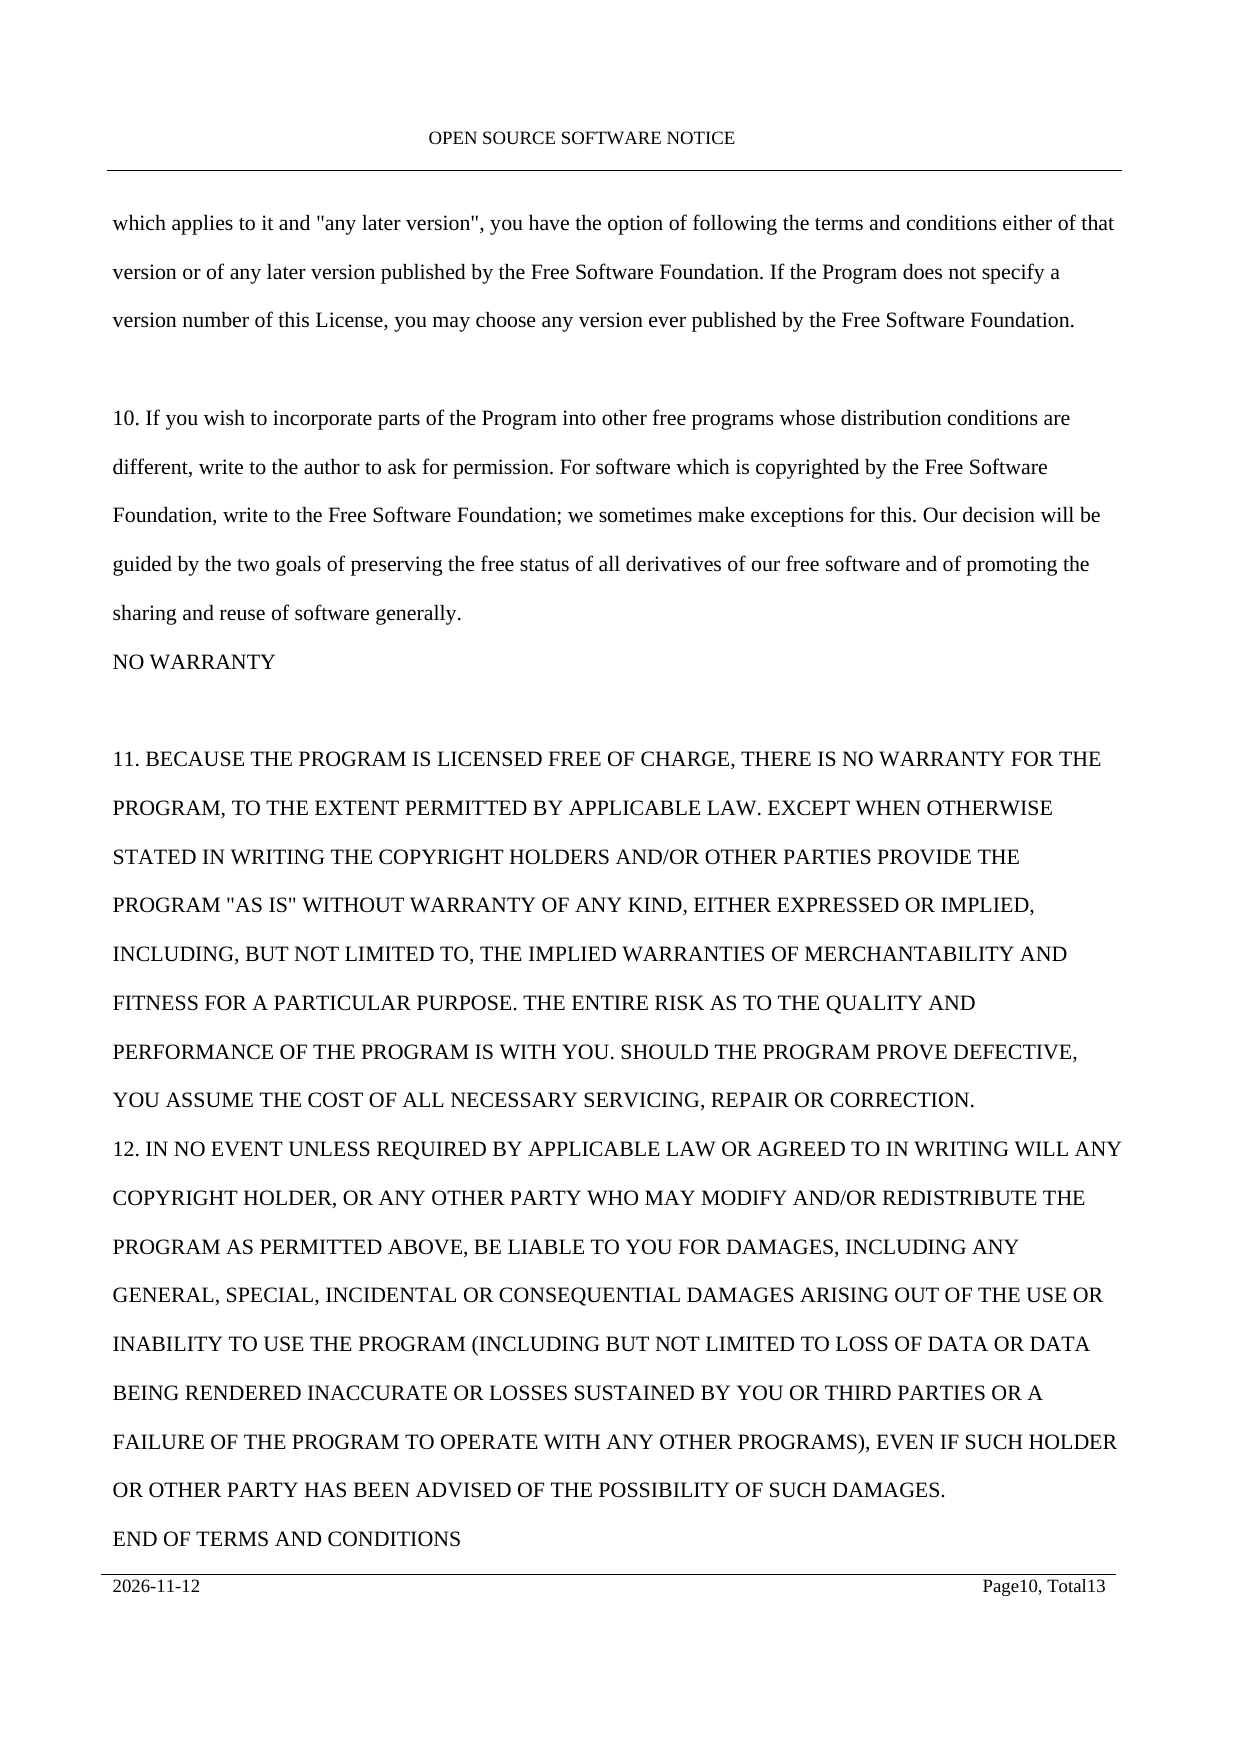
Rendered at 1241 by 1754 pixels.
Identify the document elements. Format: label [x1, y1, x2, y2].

text [112, 206, 1128, 1555]
